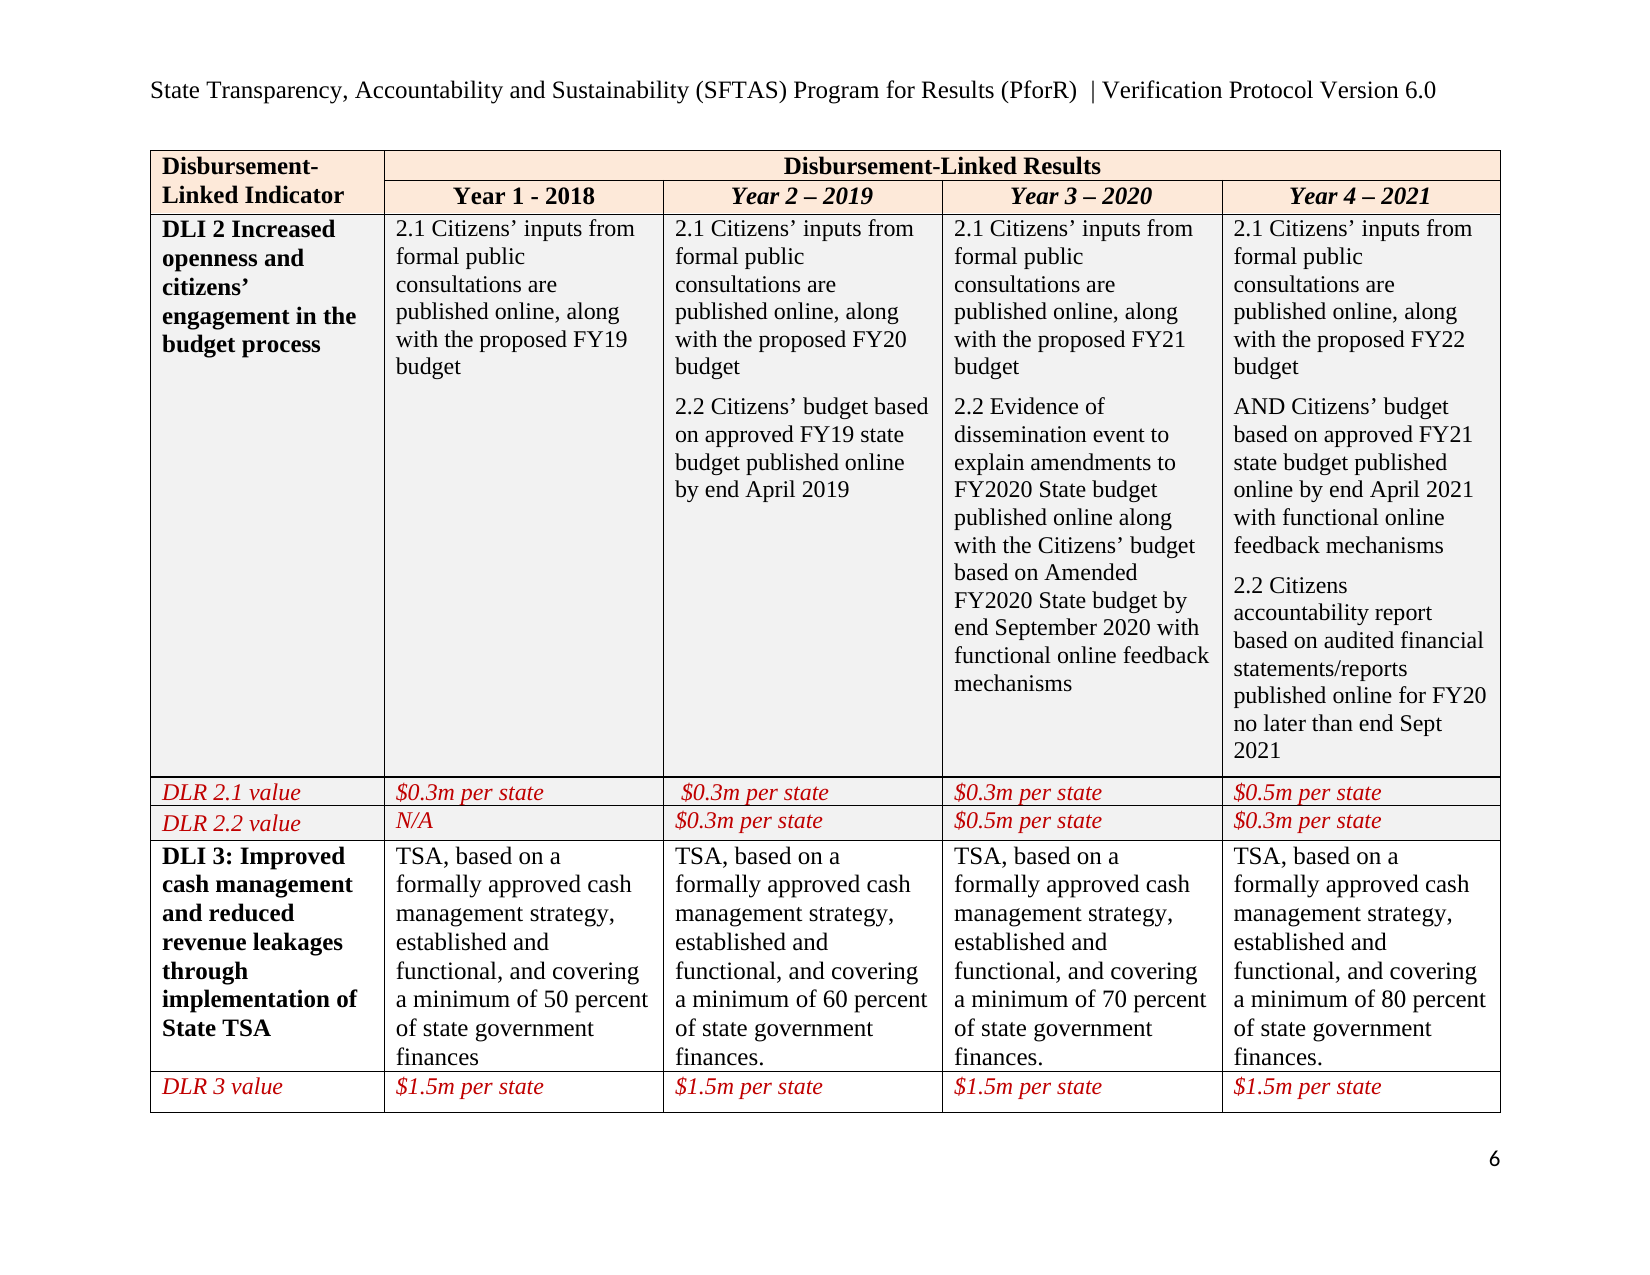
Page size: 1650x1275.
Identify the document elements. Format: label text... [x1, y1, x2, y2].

table_cell 2.1 Citizens’ inputs from formal public consultations are published online, along with the proposed FY19 budget [385, 215, 663, 776]
table_cell TSA, based on a formally approved cash management strategy, established and functional, and covering a minimum of 80 percent of state government finances. [1223, 841, 1500, 1071]
table_cell Year 3 – 2020 [943, 181, 1222, 213]
table_cell TSA, based on a formally approved cash management strategy, established and functional, and covering a minimum of 60 percent of state government finances. [664, 841, 942, 1071]
table_cell 2.1 Citizens’ inputs from formal public consultations are published online, along with the proposed FY22 budget AND Citizens’ budget based on approved FY21 state budget published online by end April 2021 with functional online feedback mechanisms 2.2 Citizens accountability report based on audited financial statements/reports published online for FY20 no later than end Sept 2021 [1223, 215, 1500, 776]
table_cell Year 1 - 2018 [385, 181, 663, 213]
table_cell $1.5m per state [385, 1072, 663, 1112]
table_cell 2.1 Citizens’ inputs from formal public consultations are published online, along with the proposed FY20 budget 2.2 Citizens’ budget based on approved FY19 state budget published online by end April 2019 [664, 215, 942, 776]
table_cell Year 4 – 2021 [1223, 181, 1500, 213]
table_cell Year 2 – 2019 [664, 181, 942, 213]
table_cell $1.5m per state [943, 1072, 1222, 1112]
table_cell $1.5m per state [664, 1072, 942, 1112]
table_cell $0.3m per state [943, 778, 1222, 805]
table_cell DLR 3 value [151, 1072, 384, 1112]
table_cell TSA, based on a formally approved cash management strategy, established and functional, and covering a minimum of 70 percent of state government finances. [943, 841, 1222, 1071]
table_cell TSA, based on a formally approved cash management strategy, established and functional, and covering a minimum of 50 percent of state government finances [385, 841, 663, 1071]
table_cell DLI 2 Increased openness and citizens’ engagement in the budget process [151, 215, 384, 776]
table_cell $0.5m per state [1223, 778, 1500, 805]
table_cell $0.3m per state [664, 806, 942, 840]
table_cell DLI 3: Improved cash management and reduced revenue leakages through implementation of State TSA [151, 841, 384, 1071]
table_cell DLR 2.2 value [151, 806, 384, 840]
table_cell $1.5m per state [1223, 1072, 1500, 1112]
table_cell $0.3m per state [1223, 806, 1500, 840]
table_cell N/A [385, 806, 663, 840]
table_header Disbursement-Linked Results [385, 151, 1500, 180]
table_cell $0.3m per state [664, 778, 942, 805]
table_cell $0.3m per state [385, 778, 663, 805]
table_header Disbursement-Linked Indicator [151, 151, 384, 213]
table_cell 2.1 Citizens’ inputs from formal public consultations are published online, along with the proposed FY21 budget 2.2 Evidence of dissemination event to explain amendments to FY2020 State budget published online along with the Citizens’ budget based on Amended FY2020 State budget by end September 2020 with functional online feedback mechanisms [943, 215, 1222, 776]
table_cell $0.5m per state [943, 806, 1222, 840]
table_cell DLR 2.1 value [151, 778, 384, 805]
